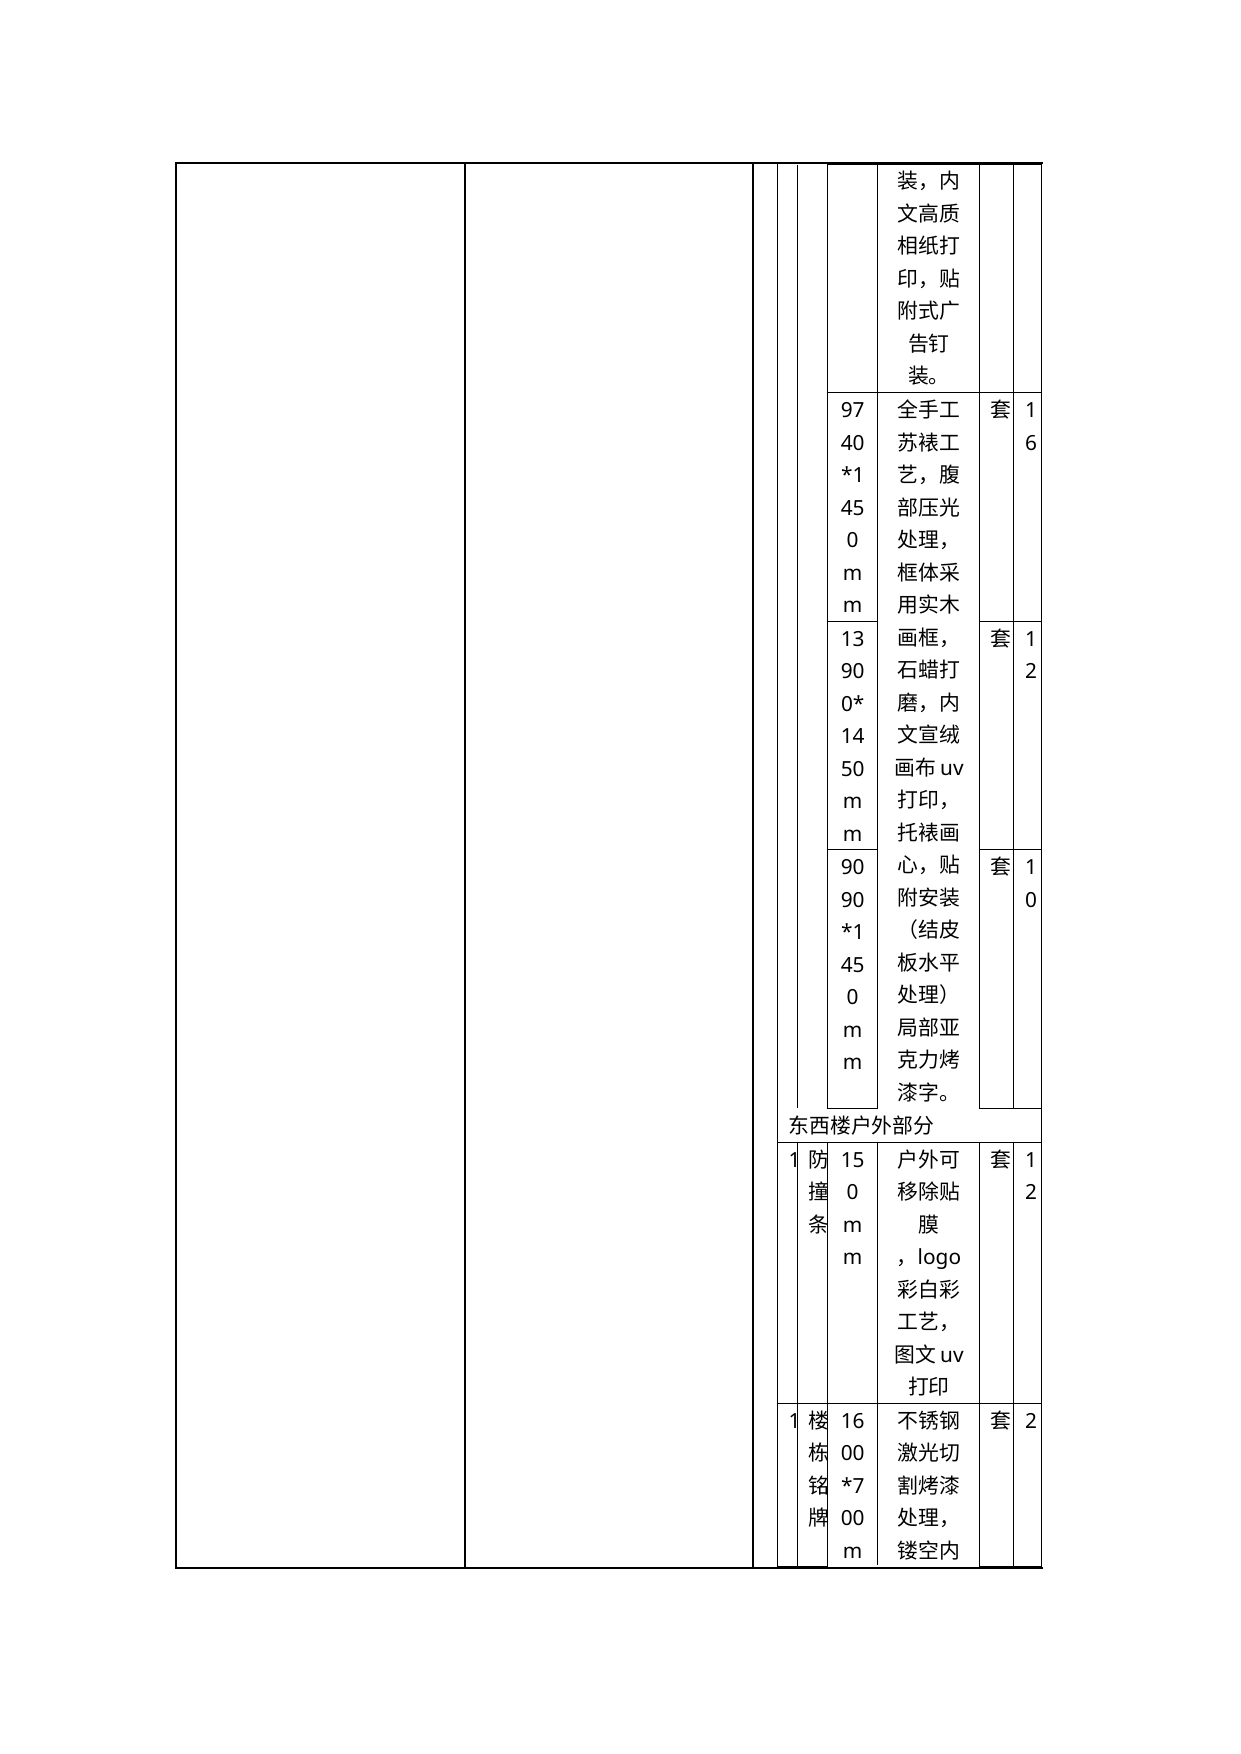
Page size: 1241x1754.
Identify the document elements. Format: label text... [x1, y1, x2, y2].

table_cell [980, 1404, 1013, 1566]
table_cell [177, 164, 464, 1567]
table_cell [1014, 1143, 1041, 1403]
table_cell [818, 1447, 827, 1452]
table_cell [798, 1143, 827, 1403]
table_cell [754, 164, 777, 1567]
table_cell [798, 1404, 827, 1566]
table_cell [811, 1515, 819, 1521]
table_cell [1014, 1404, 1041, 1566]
table_cell 1 [466, 164, 752, 1567]
